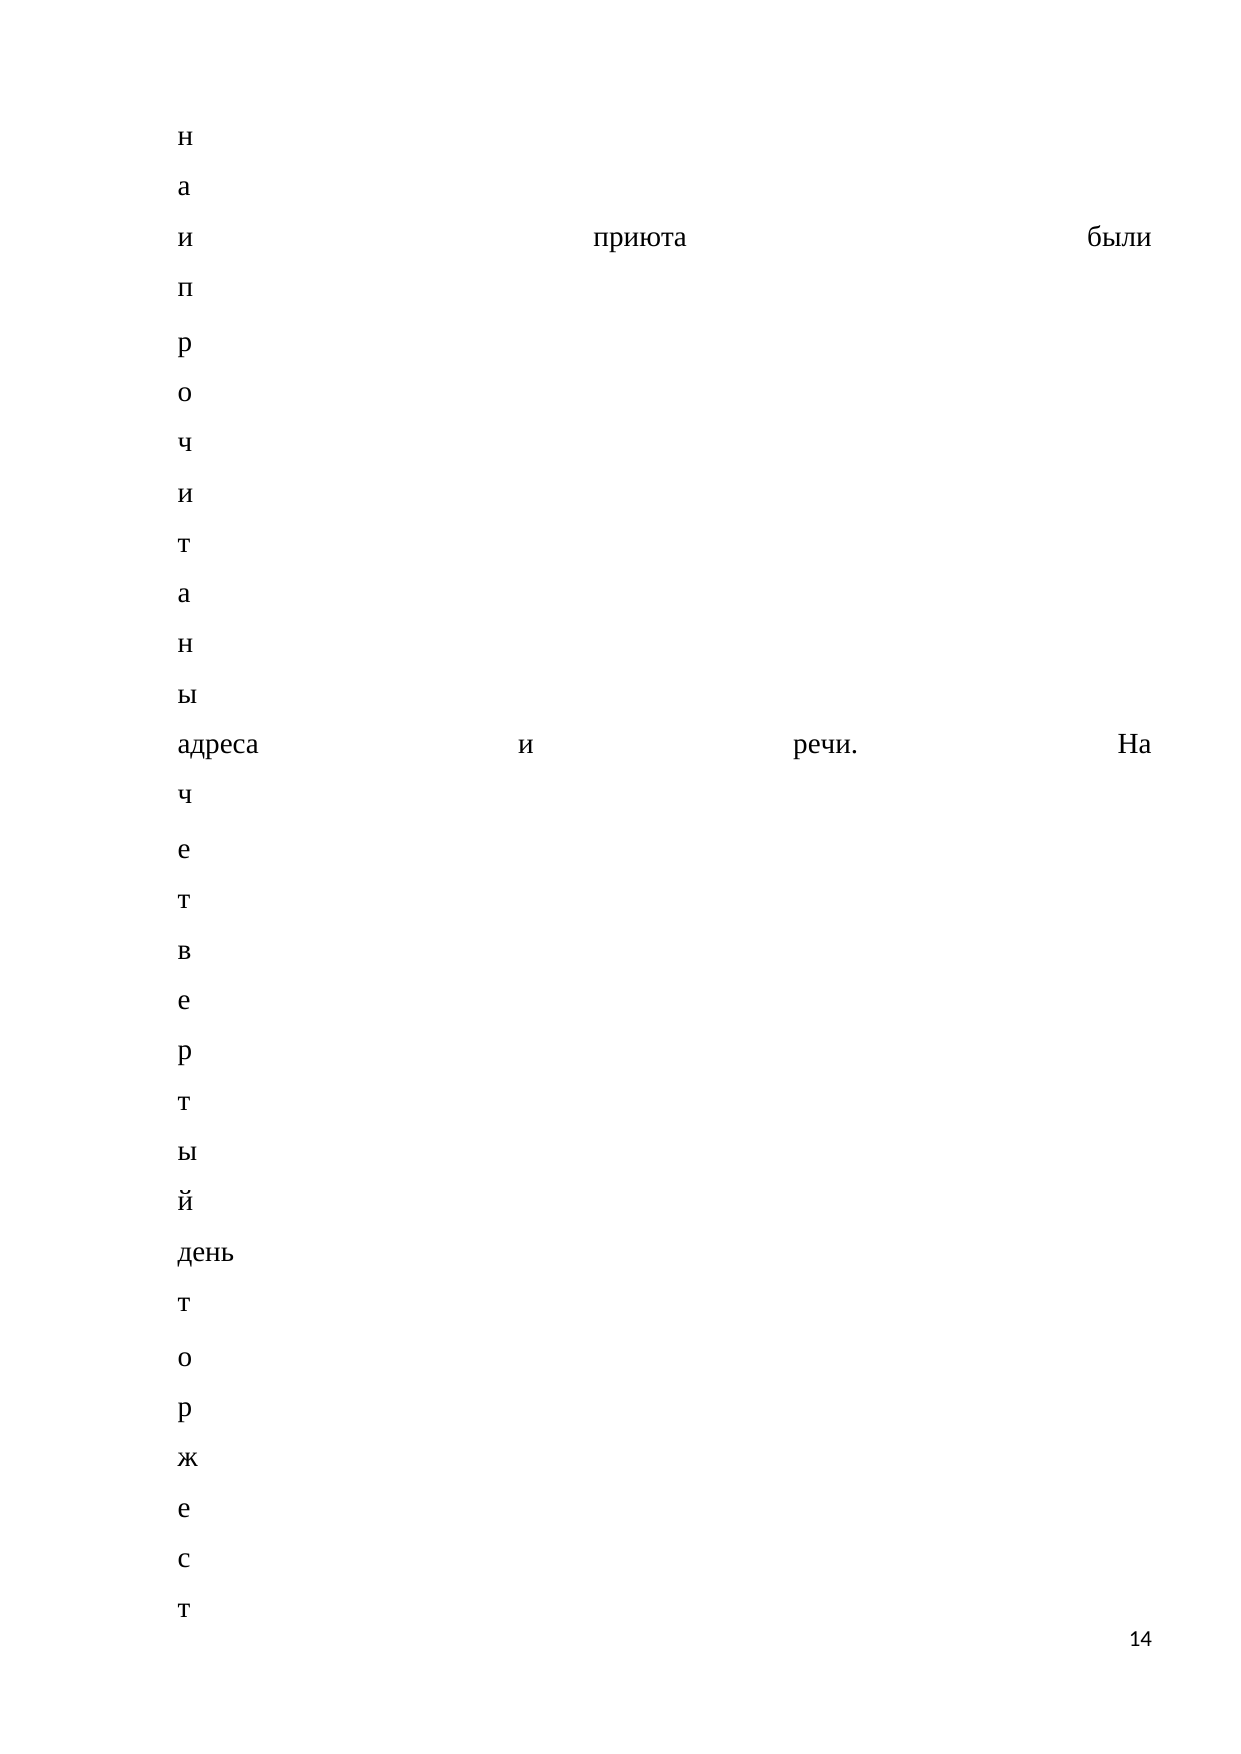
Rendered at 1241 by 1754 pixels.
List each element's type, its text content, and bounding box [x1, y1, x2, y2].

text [177, 760, 1152, 1624]
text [177, 118, 1152, 219]
